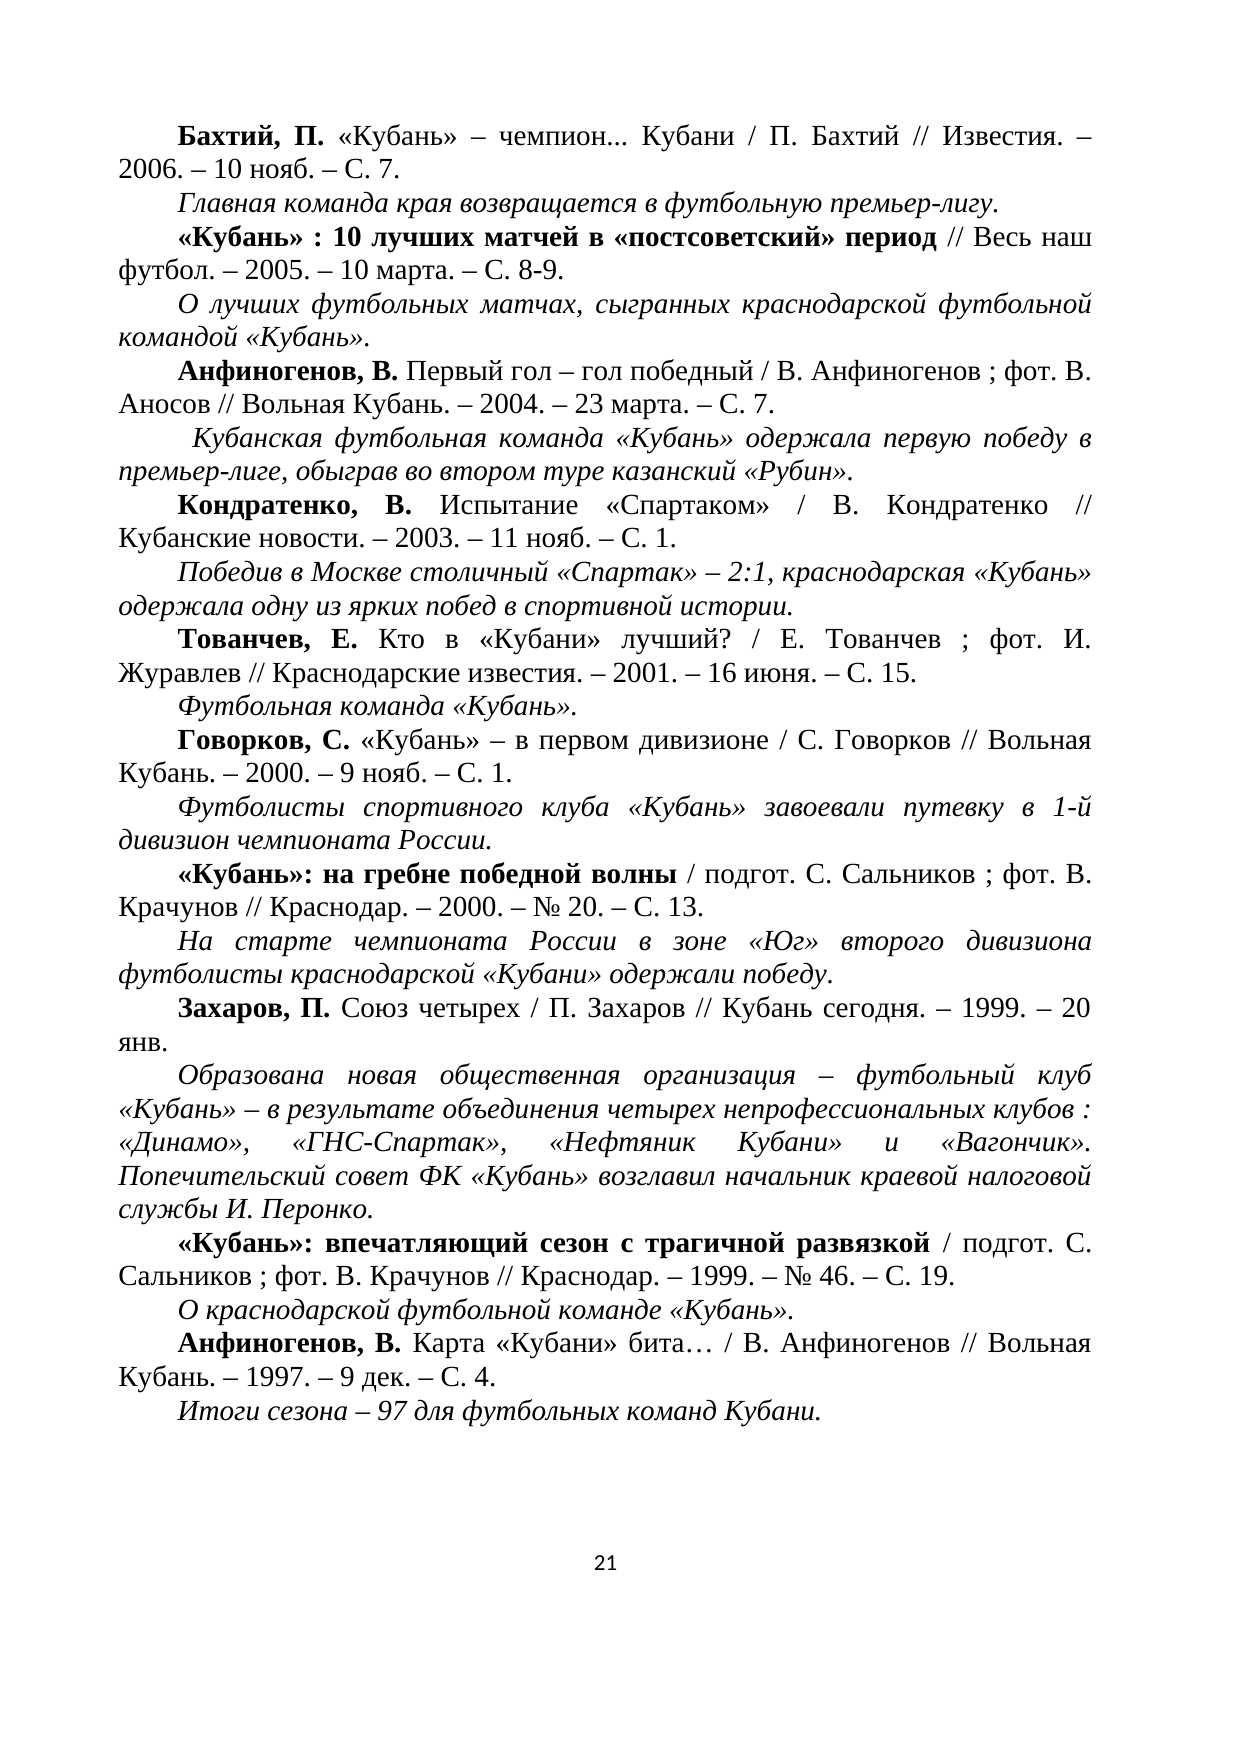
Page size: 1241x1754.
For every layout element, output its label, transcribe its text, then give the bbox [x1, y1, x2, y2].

text Образована новая общественная организация – футбольный клуб «Кубань» – в результате объединения четырех непрофессиональных клубов : «Динамо», «ГНС-Спартак», «Нефтяник Кубани» и «Вагончик». Попечительский совет ФК «Кубань» возглавил начальник краевой налоговой службы И. Перонко. [118, 1057, 1092, 1225]
text Говорков, С. «Кубань» – в первом дивизионе / С. Говорков // Вольная Кубань. – 2000. – 9 нояб. – С. 1. [118, 722, 1092, 789]
text Победив в Москве столичный «Спартак» – 2:1, краснодарская «Кубань» одержала одну из ярких побед в спортивной истории. [118, 554, 1092, 621]
text Футбольная команда «Кубань». [118, 688, 1092, 722]
text Бахтий, П. «Кубань» – чемпион... Кубани / П. Бахтий // Известия. – 2006. – 10 нояб. – С. 7. [118, 118, 1092, 185]
text Кондратенко, В. Испытание «Спартаком» / В. Кондратенко // Кубанские новости. – 2003. – 11 нояб. – С. 1. [118, 487, 1092, 554]
text О лучших футбольных матчах, сыгранных краснодарской футбольной командой «Кубань». [118, 286, 1092, 353]
text Кубанская футбольная команда «Кубань» одержала первую победу в премьер-лиге, обыграв во втором туре казанский «Рубин». [118, 420, 1092, 487]
text О краснодарской футбольной команде «Кубань». [118, 1292, 1092, 1326]
text «Кубань»: впечатляющий сезон с трагичной развязкой / подгот. С. Сальников ; фот. В. Крачунов // Краснодар. – 1999. – № 46. – С. 19. [118, 1225, 1092, 1292]
text Анфиногенов, В. Карта «Кубани» бита… / В. Анфиногенов // Вольная Кубань. – 1997. – 9 дек. – С. 4. [118, 1326, 1092, 1393]
text Тованчев, Е. Кто в «Кубани» лучший? / Е. Тованчев ; фот. И. Журавлев // Краснодарские известия. – 2001. – 16 июня. – С. 15. [118, 621, 1092, 688]
text «Кубань»: на гребне победной волны / подгот. С. Сальников ; фот. В. Крачунов // Краснодар. – 2000. – № 20. – С. 13. [118, 856, 1092, 923]
text На старте чемпионата России в зоне «Юг» второго дивизиона футболисты краснодарской «Кубани» одержали победу. [118, 923, 1092, 990]
text Главная команда края возвращается в футбольную премьер-лигу. [118, 185, 1092, 219]
text Захаров, П. Союз четырех / П. Захаров // Кубань сегодня. – 1999. – 20 янв. [118, 990, 1092, 1057]
text Анфиногенов, В. Первый гол – гол победный / В. Анфиногенов ; фот. В. Аносов // Вольная Кубань. – 2004. – 23 марта. – С. 7. [118, 353, 1092, 420]
text «Кубань» : 10 лучших матчей в «постсоветский» период // Весь наш футбол. – 2005. – 10 марта. – С. 8-9. [118, 219, 1092, 286]
text Футболисты спортивного клуба «Кубань» завоевали путевку в 1-й дивизион чемпионата России. [118, 789, 1092, 856]
text Итоги сезона – 97 для футбольных команд Кубани. [118, 1393, 1092, 1426]
